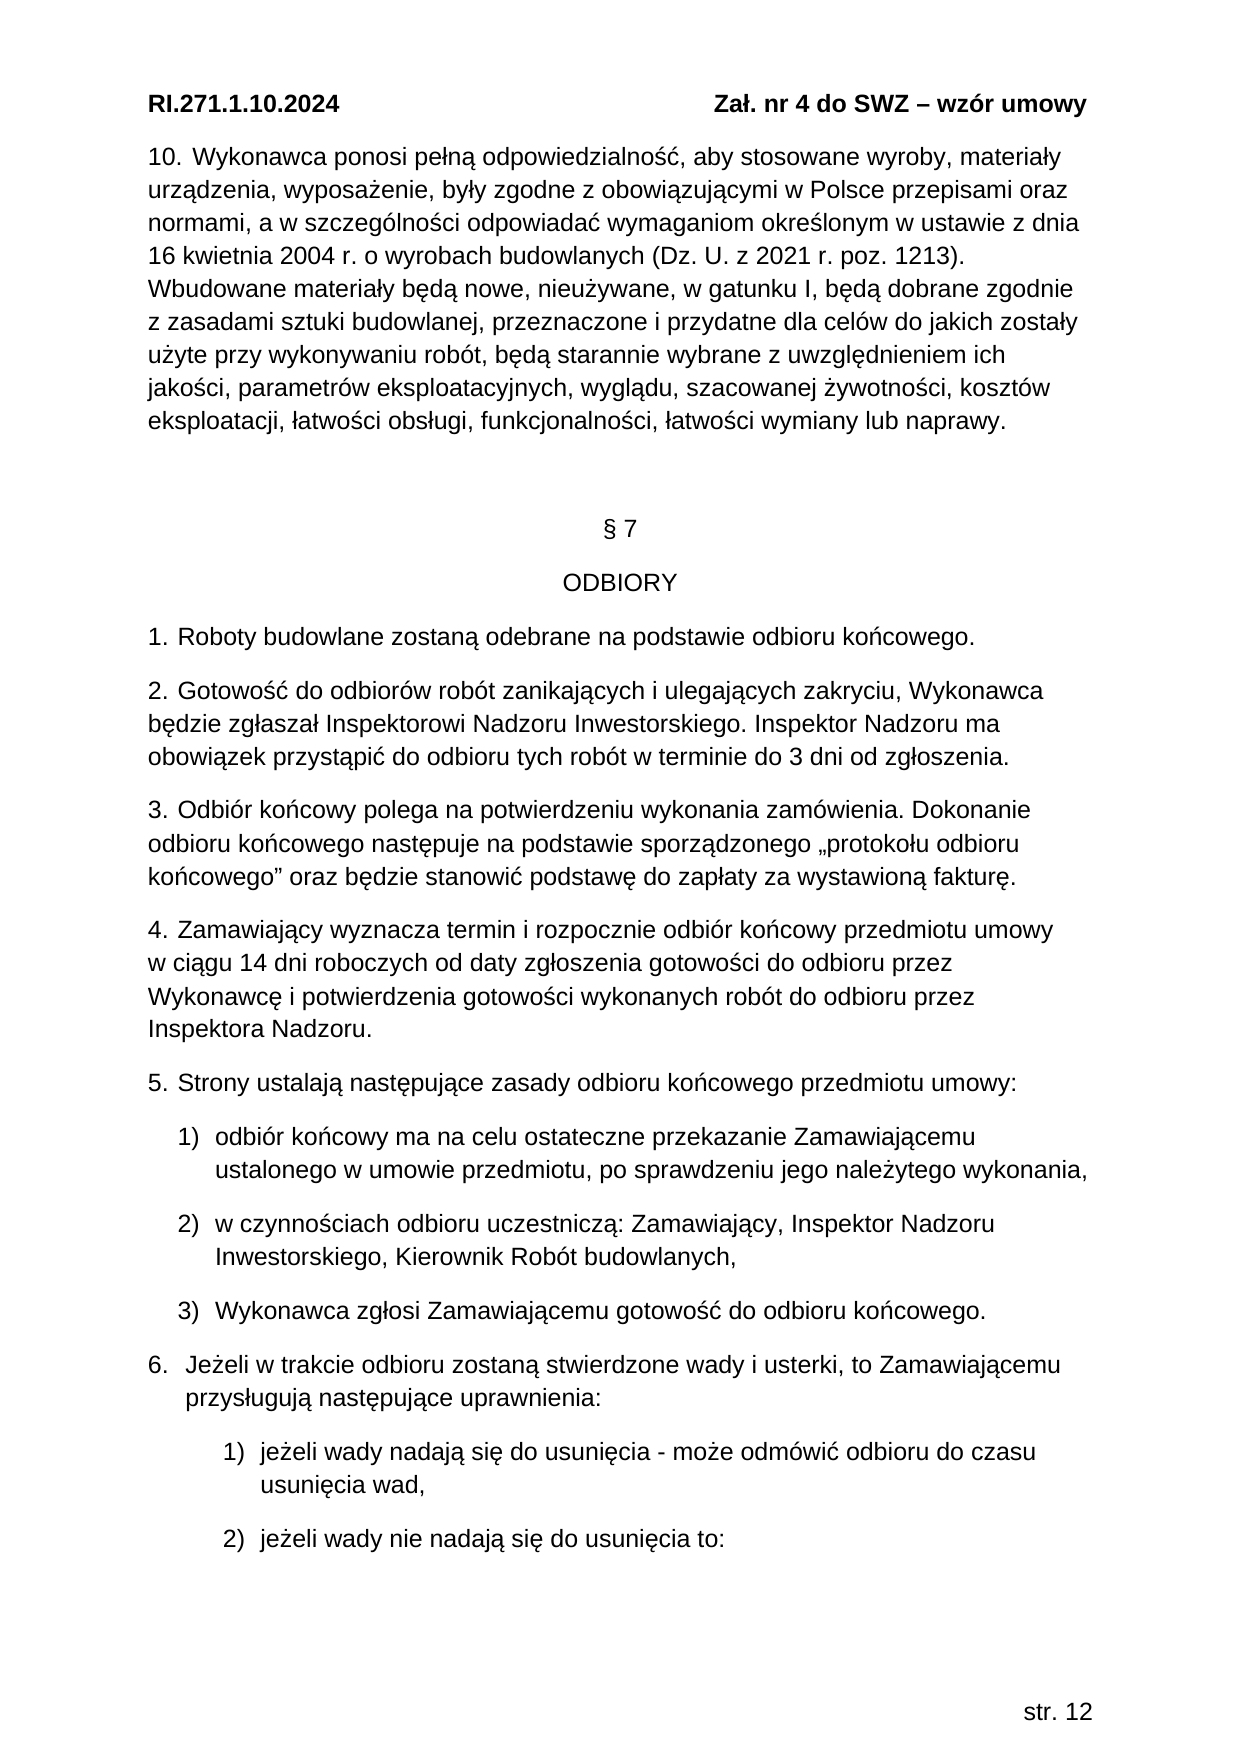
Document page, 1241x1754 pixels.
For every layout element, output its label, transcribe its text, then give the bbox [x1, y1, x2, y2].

list jeżeli wady nie nadają się do usunięcia to: [223, 1523, 1093, 1552]
list Zamawiający wyznacza termin i rozpocznie odbiór końcowy przedmiotu umowy w ciągu 14 dni roboczych od daty zgłoszenia gotowości do odbioru przez Wykonawcę i potwierdzenia gotowości wykonanych robót do odbioru przez Inspektora Nadzoru. [148, 915, 1093, 1043]
list jeżeli wady nadają się do usunięcia - może odmówić odbioru do czasu usunięcia wad, [223, 1437, 1093, 1498]
list Wykonawca ponosi pełną odpowiedzialność, aby stosowane wyroby, materiały urządzenia, wyposażenie, były zgodne z obowiązującymi w Polsce przepisami oraz normami, a w szczególności odpowiadać wymaganiom określonym w ustawie z dnia 16 kwietnia 2004 r. o wyrobach budowlanych (Dz. U. z 2021 r. poz. 1213). Wbudowane materiały będą nowe, nieużywane, w gatunku I, będą dobrane zgodnie z zasadami sztuki budowlanej, przeznaczone i przydatne dla celów do jakich zostały użyte przy wykonywaniu robót, będą starannie wybrane z uwzględnieniem ich jakości, parametrów eksploatacyjnych, wyglądu, szacowanej żywotności, kosztów eksploatacji, łatwości obsługi, funkcjonalności, łatwości wymiany lub naprawy. [148, 142, 1093, 435]
text § 7 [148, 514, 1093, 543]
list Wykonawca zgłosi Zamawiającemu gotowość do odbioru końcowego. [177, 1296, 1093, 1325]
list Strony ustalają następujące zasady odbioru końcowego przedmiotu umowy: [148, 1068, 1093, 1097]
list Jeżeli w trakcie odbioru zostaną stwierdzone wady i usterki, to Zamawiającemu przysługują następujące uprawnienia: [148, 1350, 1093, 1412]
list Odbiór końcowy polega na potwierdzeniu wykonania zamówienia. Dokonanie odbioru końcowego następuje na podstawie sporządzonego „protokołu odbioru końcowego” oraz będzie stanowić podstawę do zapłaty za wystawioną fakturę. [148, 796, 1093, 890]
text ODBIORY [148, 568, 1093, 597]
list w czynnościach odbioru uczestniczą: Zamawiający, Inspektor Nadzoru Inwestorskiego, Kierownik Robót budowlanych, [177, 1209, 1093, 1271]
list odbiór końcowy ma na celu ostateczne przekazanie Zamawiającemu ustalonego w umowie przedmiotu, po sprawdzeniu jego należytego wykonania, [177, 1122, 1093, 1184]
list Roboty budowlane zostaną odebrane na podstawie odbioru końcowego. [148, 622, 1093, 651]
list Gotowość do odbiorów robót zanikających i ulegających zakryciu, Wykonawca będzie zgłaszał Inspektorowi Nadzoru Inwestorskiego. Inspektor Nadzoru ma obowiązek przystąpić do odbioru tych robót w terminie do 3 dni od zgłoszenia. [148, 676, 1093, 770]
